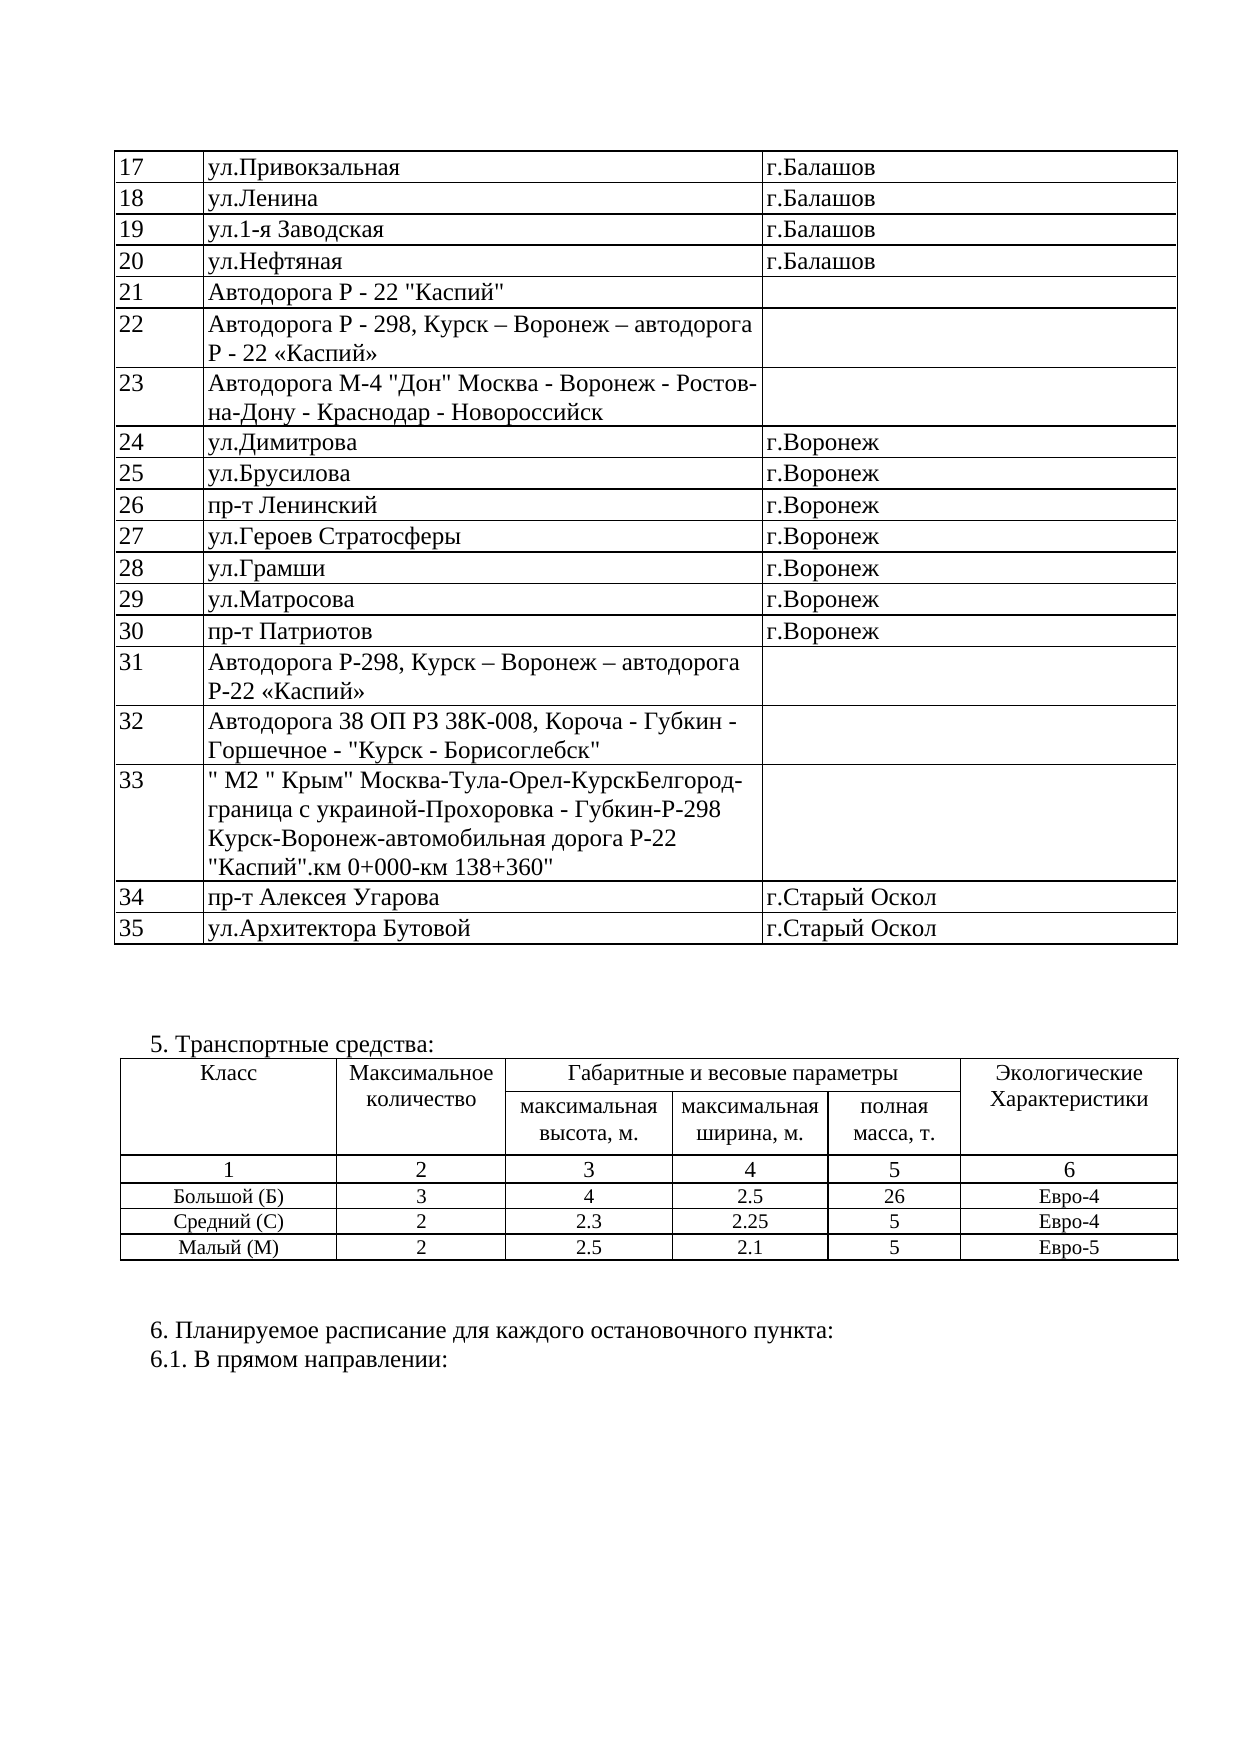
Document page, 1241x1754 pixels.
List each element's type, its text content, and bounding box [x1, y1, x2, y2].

table_cell Евро-4 [961, 1184, 1177, 1208]
table_cell [763, 366, 1177, 425]
text 5. Транспортные средства: [150, 1029, 1090, 1057]
table_cell максимальная ширина, м. [673, 1092, 827, 1154]
table_cell [763, 705, 1177, 764]
table_cell 2.3 [506, 1209, 672, 1233]
table_cell 28 [115, 552, 203, 583]
table_header Экологические Характеристики [961, 1059, 1177, 1154]
table_cell 22 [115, 308, 203, 366]
table_cell Автодорога М-4 "Дон" Москва - Воронеж - Ростов-на-Дону - Краснодар - Новороссийск [204, 368, 762, 425]
table_cell Средний (С) [121, 1209, 336, 1233]
table_cell 34 [115, 881, 203, 912]
table_cell Евро-5 [961, 1235, 1177, 1259]
table_cell 27 [115, 521, 203, 551]
table_cell 25 [115, 458, 203, 488]
table_cell 20 [115, 245, 203, 276]
table_cell г.Балашов [763, 152, 1177, 181]
table_cell полная масса, т. [829, 1092, 960, 1154]
table_cell г.Балашов [763, 213, 1177, 244]
table_cell 1 [121, 1156, 336, 1182]
table_cell ул.Привокзальная [204, 152, 762, 181]
table_cell г.Воронеж [763, 488, 1177, 520]
table_cell [763, 307, 1177, 366]
table_cell пр-т Ленинский [204, 490, 762, 520]
table_cell г.Балашов [763, 244, 1177, 276]
table_cell 26 [115, 489, 203, 520]
table_cell 24 [115, 426, 203, 457]
table_cell Автодорога Р - 22 "Каспий" [204, 277, 762, 307]
table_cell г.Воронеж [763, 520, 1177, 551]
table_cell 4 [673, 1156, 827, 1182]
table_cell 2 [337, 1235, 505, 1259]
table_header Габаритные и весовые параметры [506, 1059, 960, 1091]
table_cell [763, 764, 1177, 880]
table_cell пр-т Патриотов [204, 616, 762, 646]
table_cell 31 [115, 647, 203, 705]
table_cell 35 [115, 913, 203, 943]
table_cell 2.1 [673, 1235, 827, 1259]
table_cell Автодорога 38 ОП РЗ 38К-008, Короча - Губкин - Горшечное - "Курск - Борисоглебск" [204, 706, 762, 764]
table_cell пр-т Алексея Угарова [204, 882, 762, 912]
table_cell ул.Героев Стратосферы [204, 521, 762, 551]
table_cell г.Воронеж [763, 614, 1177, 646]
table_cell г.Воронеж [763, 583, 1177, 614]
table_cell г.Старый Оскол [763, 880, 1177, 912]
table_cell 3 [506, 1156, 672, 1182]
table_cell Автодорога Р - 298, Курск – Воронеж – автодорога Р - 22 «Каспий» [204, 309, 762, 366]
table_cell ул.Димитрова [204, 427, 762, 457]
table_cell 2.25 [673, 1209, 827, 1233]
table_cell г.Старый Оскол [763, 912, 1177, 943]
table_cell г.Воронеж [763, 457, 1177, 488]
table_cell г.Воронеж [763, 551, 1177, 583]
table_cell Автодорога Р-298, Курск – Воронеж – автодорога Р-22 «Каспий» [204, 647, 762, 705]
table_cell ул.Архитектора Бутовой [204, 913, 762, 943]
table_cell 3 [337, 1184, 505, 1208]
table_cell ул.Ленина [204, 183, 762, 213]
table_cell ул.1-я Заводская [204, 215, 762, 244]
table_cell [763, 646, 1177, 705]
table_cell 2 [337, 1156, 505, 1182]
table_cell 30 [115, 615, 203, 646]
table_cell 2.5 [673, 1184, 827, 1208]
table_cell г.Воронеж [763, 425, 1177, 457]
table_cell ул.Нефтяная [204, 246, 762, 276]
table_header Класс [121, 1059, 336, 1154]
table_cell 33 [115, 765, 203, 880]
table_cell 32 [115, 706, 203, 764]
table_cell 17 [115, 152, 203, 181]
table_cell [763, 276, 1177, 307]
table_cell максимальная высота, м. [506, 1092, 672, 1154]
table_cell 19 [115, 214, 203, 244]
table_cell 26 [829, 1184, 960, 1208]
table_cell 21 [115, 277, 203, 307]
table_cell 23 [115, 368, 203, 425]
table_header Максимальное количество [337, 1059, 505, 1154]
table_cell ул.Брусилова [204, 458, 762, 488]
table_cell Малый (М) [121, 1235, 336, 1259]
table_cell 5 [829, 1156, 960, 1182]
table_cell ул.Грамши [204, 553, 762, 583]
table_cell 2 [337, 1209, 505, 1233]
table_cell Большой (Б) [121, 1184, 336, 1208]
table_cell 2.5 [506, 1235, 672, 1259]
table_cell г.Балашов [763, 181, 1177, 213]
table_cell ул.Матросова [204, 584, 762, 614]
table_cell 6 [961, 1156, 1177, 1182]
table_cell " М2 " Крым" Москва-Тула-Орел-КурскБелгород-граница с украиной-Прохоровка - Губкин-Р-298 Курск-Воронеж-автомобильная дорога Р-22 "Каспий".км 0+000-км 138+360" [204, 765, 762, 880]
table_cell 29 [115, 584, 203, 614]
text 6. Планируемое расписание для каждого остановочного пункта: [150, 1316, 1090, 1344]
text 6.1. В прямом направлении: [150, 1344, 1090, 1373]
table_cell 18 [115, 183, 203, 213]
table_cell 5 [829, 1209, 960, 1233]
table_cell 5 [829, 1235, 960, 1259]
table_cell 4 [506, 1184, 672, 1208]
table_cell Евро-4 [961, 1209, 1177, 1233]
